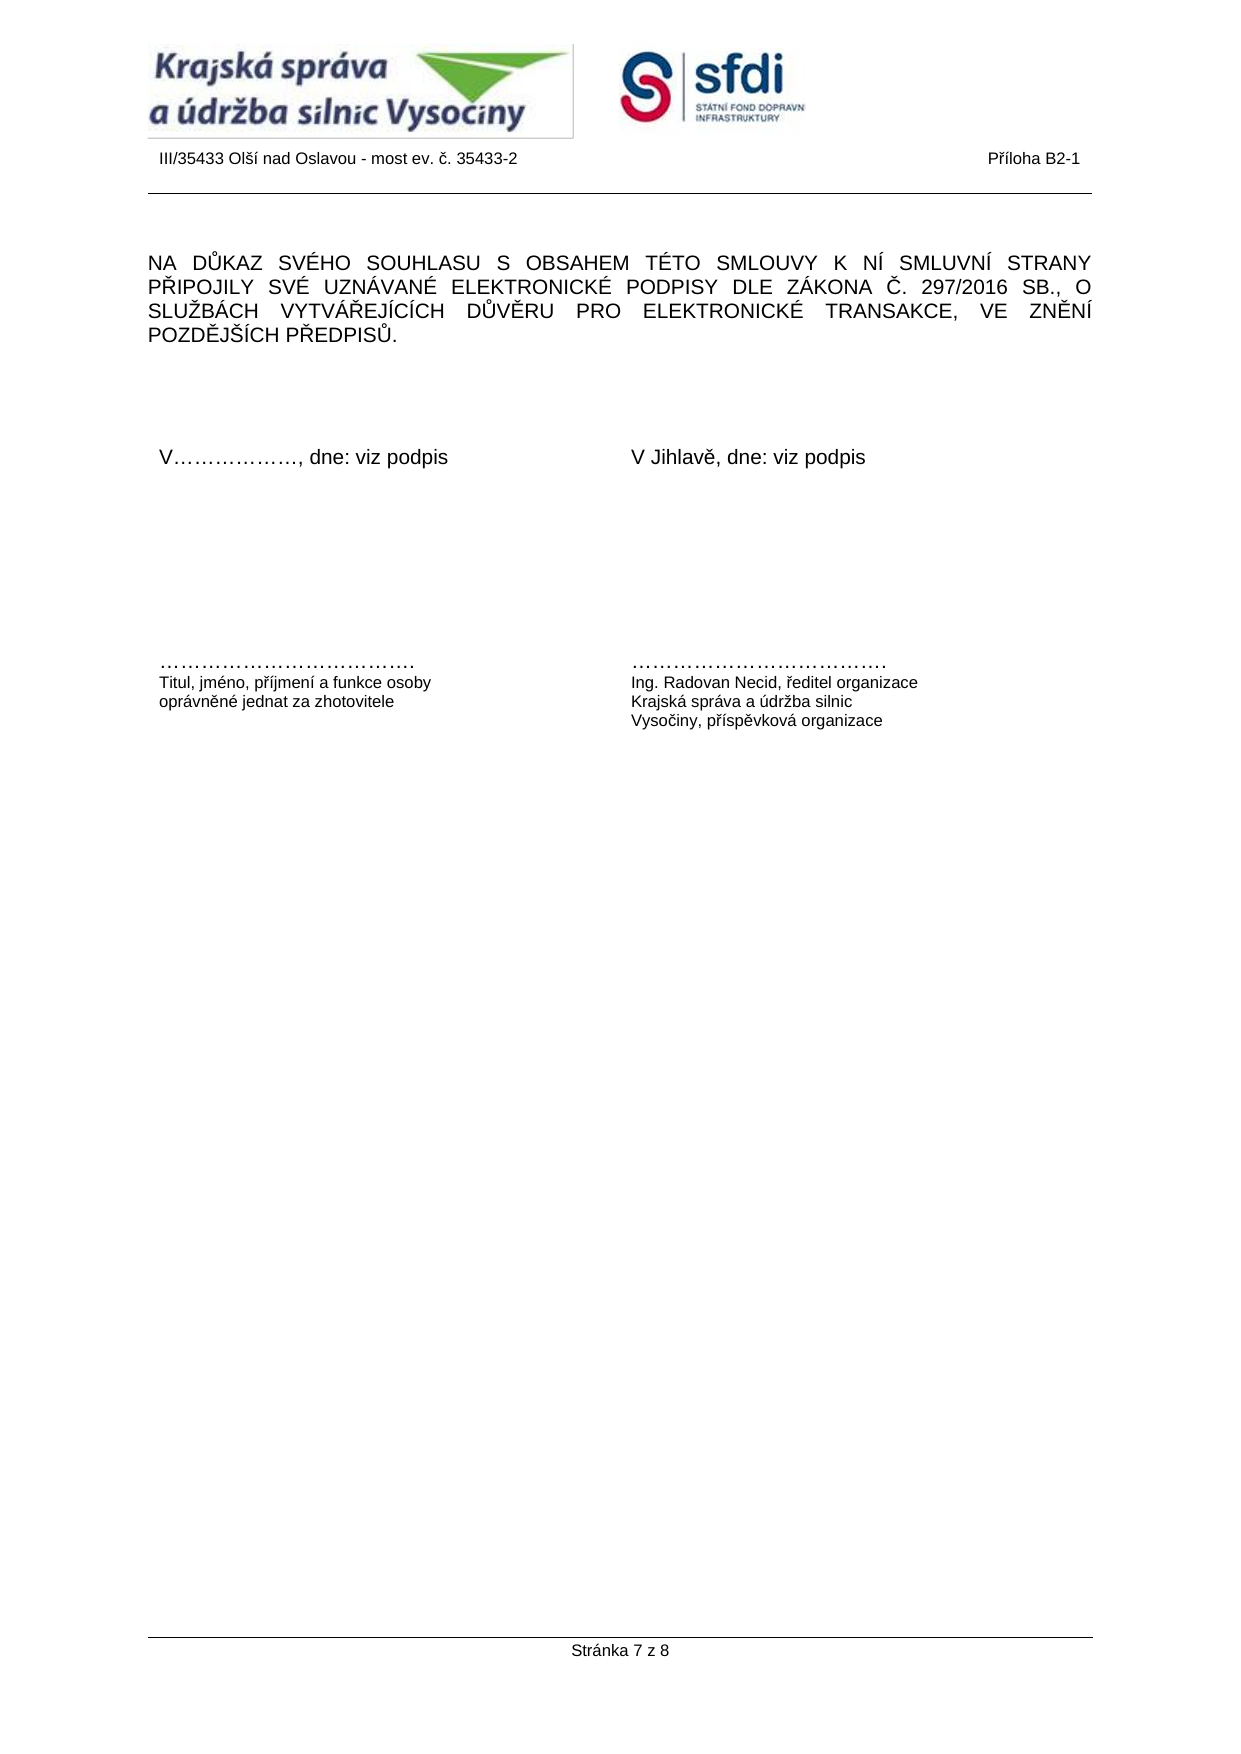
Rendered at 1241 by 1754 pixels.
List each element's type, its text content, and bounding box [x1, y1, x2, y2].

table_cell ………………………………. Ing. Radovan Necid, ředitel organizace Krajská správa a údržba silnic Vysočiny, příspěvková organizace [620, 481, 1092, 730]
table_header V Jihlavě, dne: viz podpis [620, 432, 1092, 481]
picture [617, 32, 805, 136]
text NA DŮKAZ SVÉHO SOUHLASU S OBSAHEM TÉTO smlouvy K NÍ SMLUVNÍ STRANY PŘIPOJILY SVÉ UZNÁVANÉ ELEKTRONICKÉ PODPISY DLE ZÁKONA Č. 297/2016 SB., O SLUŽBÁCH VYTVÁŘEJÍCÍCH DŮVĚRU PRO ELEKTRONICKÉ TRANSAKCE, VE ZNĚNÍ POZDĚJŠÍCH PŘEDPISŮ. [148, 251, 1093, 347]
picture [147, 44, 574, 140]
table_header V………………, dne: viz podpis [148, 432, 619, 481]
table_cell ………………………………. Titul, jméno, příjmení a funkce osoby oprávněné jednat za zhotovitele [148, 481, 619, 730]
